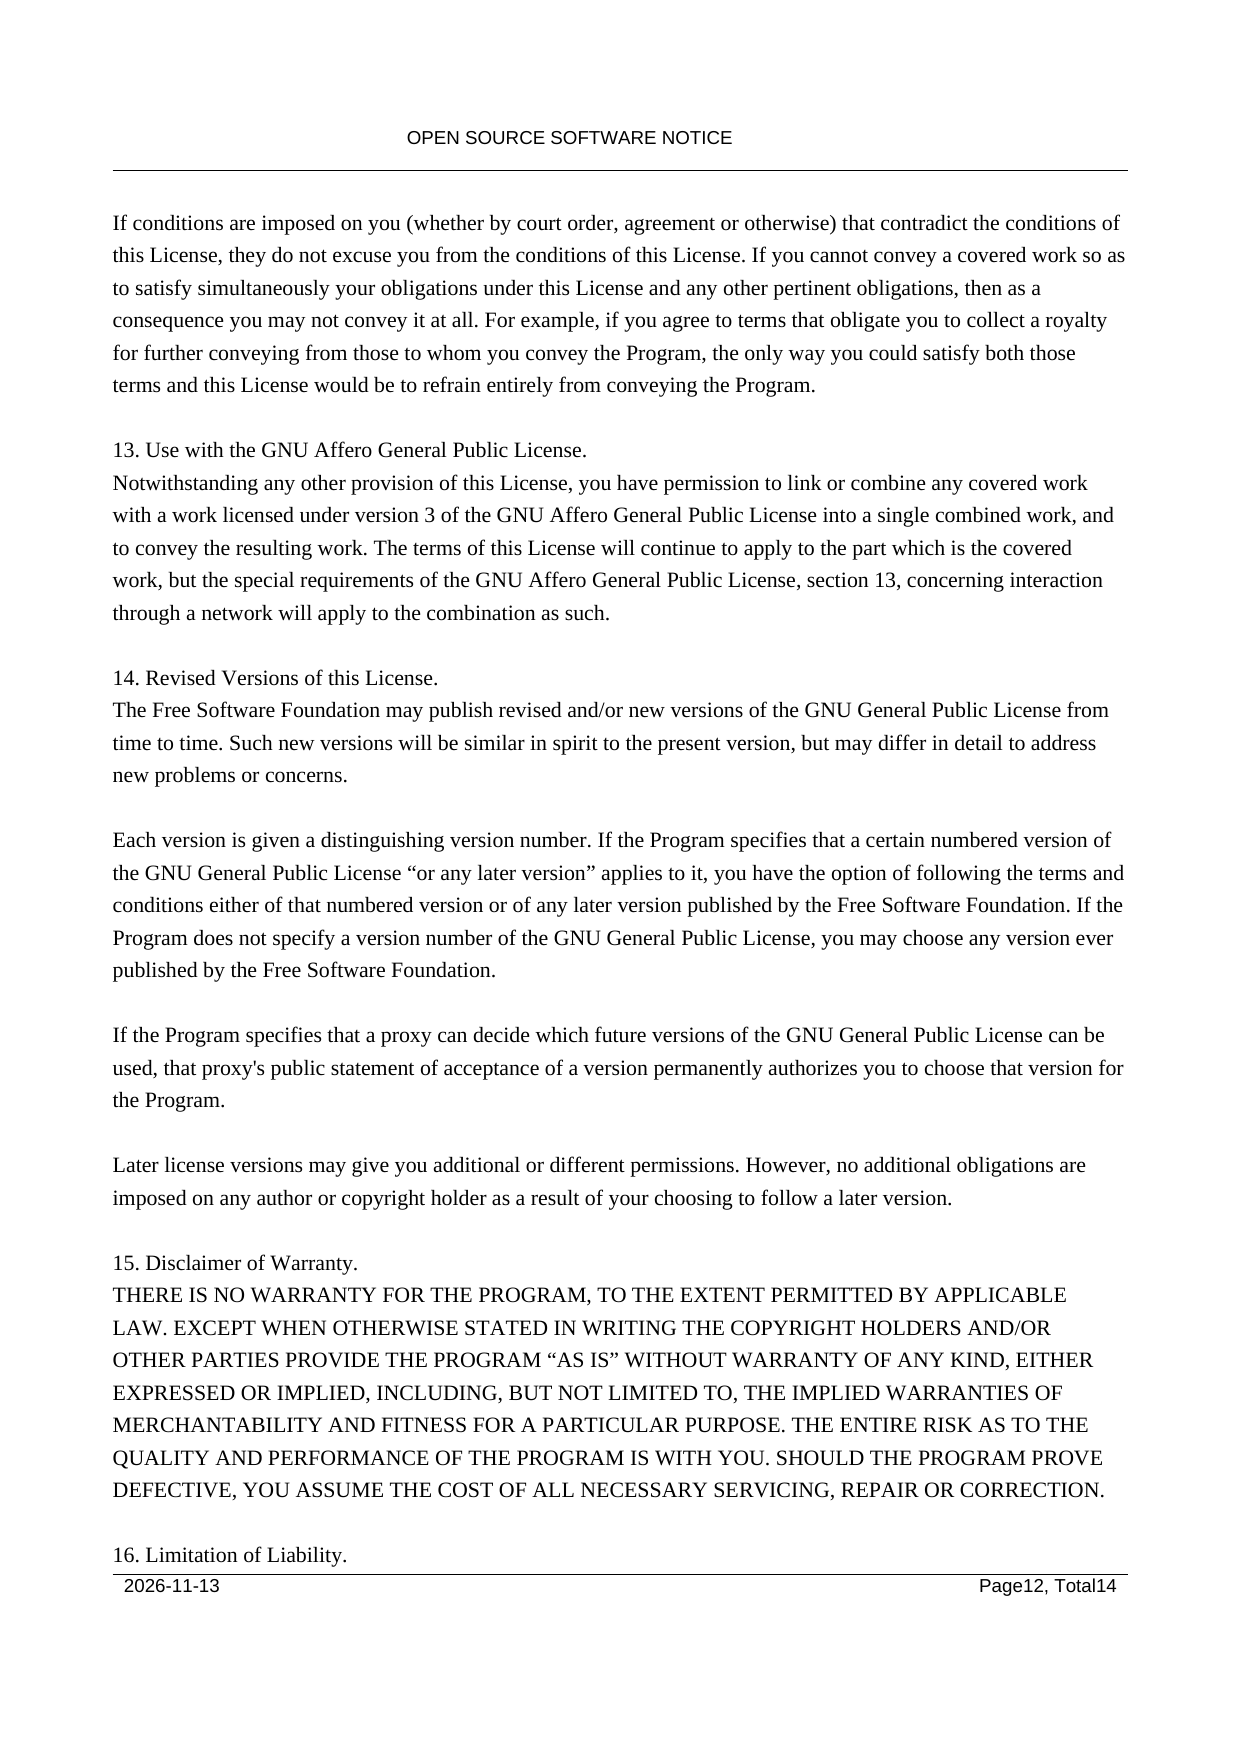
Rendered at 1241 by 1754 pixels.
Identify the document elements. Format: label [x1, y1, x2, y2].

text [112, 206, 1128, 1571]
